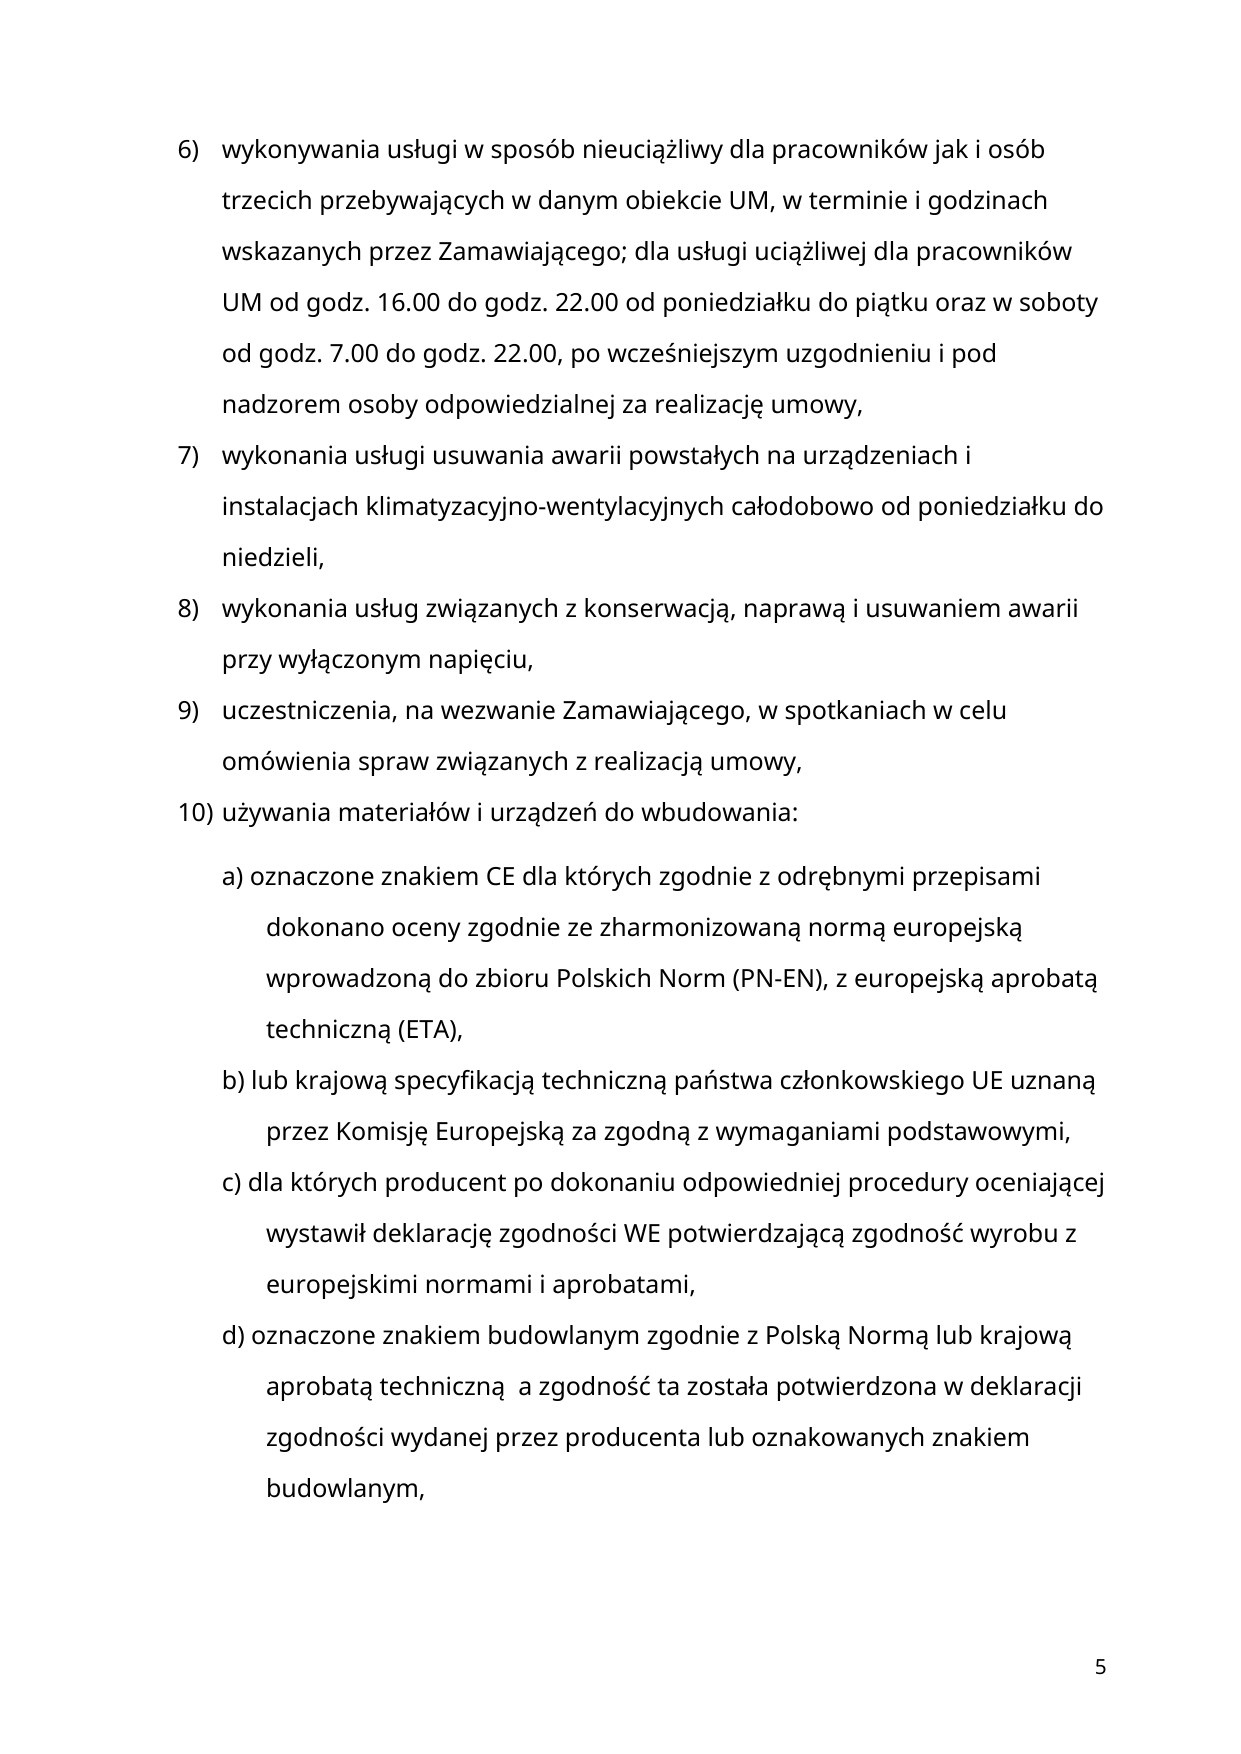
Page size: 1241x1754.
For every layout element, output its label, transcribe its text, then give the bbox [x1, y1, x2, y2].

text b) lub krajową specyfikacją techniczną państwa członkowskiego UE uznaną przez Komisję Europejską za zgodną z wymaganiami podstawowymi, [222, 1062, 1106, 1148]
list wykonania usług związanych z konserwacją, naprawą i usuwaniem awarii przy wyłączonym napięciu, [177, 591, 1106, 676]
text c) dla których producent po dokonaniu odpowiedniej procedury oceniającej wystawił deklarację zgodności WE potwierdzającą zgodność wyrobu z europejskimi normami i aprobatami, [222, 1164, 1106, 1301]
list uczestniczenia, na wezwanie Zamawiającego, w spotkaniach w celu omówienia spraw związanych z realizacją umowy, [177, 693, 1106, 778]
list wykonania usługi usuwania awarii powstałych na urządzeniach i instalacjach klimatyzacyjno-wentylacyjnych całodobowo od poniedziałku do niedzieli, [177, 437, 1106, 574]
text d) oznaczone znakiem budowlanym zgodnie z Polską Normą lub krajową aprobatą techniczną a zgodność ta została potwierdzona w deklaracji zgodności wydanej przez producenta lub oznakowanych znakiem budowlanym, [222, 1318, 1106, 1505]
list wykonywania usługi w sposób nieuciążliwy dla pracowników jak i osób trzecich przebywających w danym obiekcie UM, w terminie i godzinach wskazanych przez Zamawiającego; dla usługi uciążliwej dla pracowników UM od godz. 16.00 do godz. 22.00 od poniedziałku do piątku oraz w soboty od godz. 7.00 do godz. 22.00, po wcześniejszym uzgodnieniu i pod nadzorem osoby odpowiedzialnej za realizację umowy, [177, 131, 1106, 421]
text a) oznaczone znakiem CE dla których zgodnie z odrębnymi przepisami dokonano oceny zgodnie ze zharmonizowaną normą europejską wprowadzoną do zbioru Polskich Norm (PN-EN), z europejską aprobatą techniczną (ETA), [222, 858, 1106, 1046]
list używania materiałów i urządzeń do wbudowania: [177, 795, 1106, 829]
